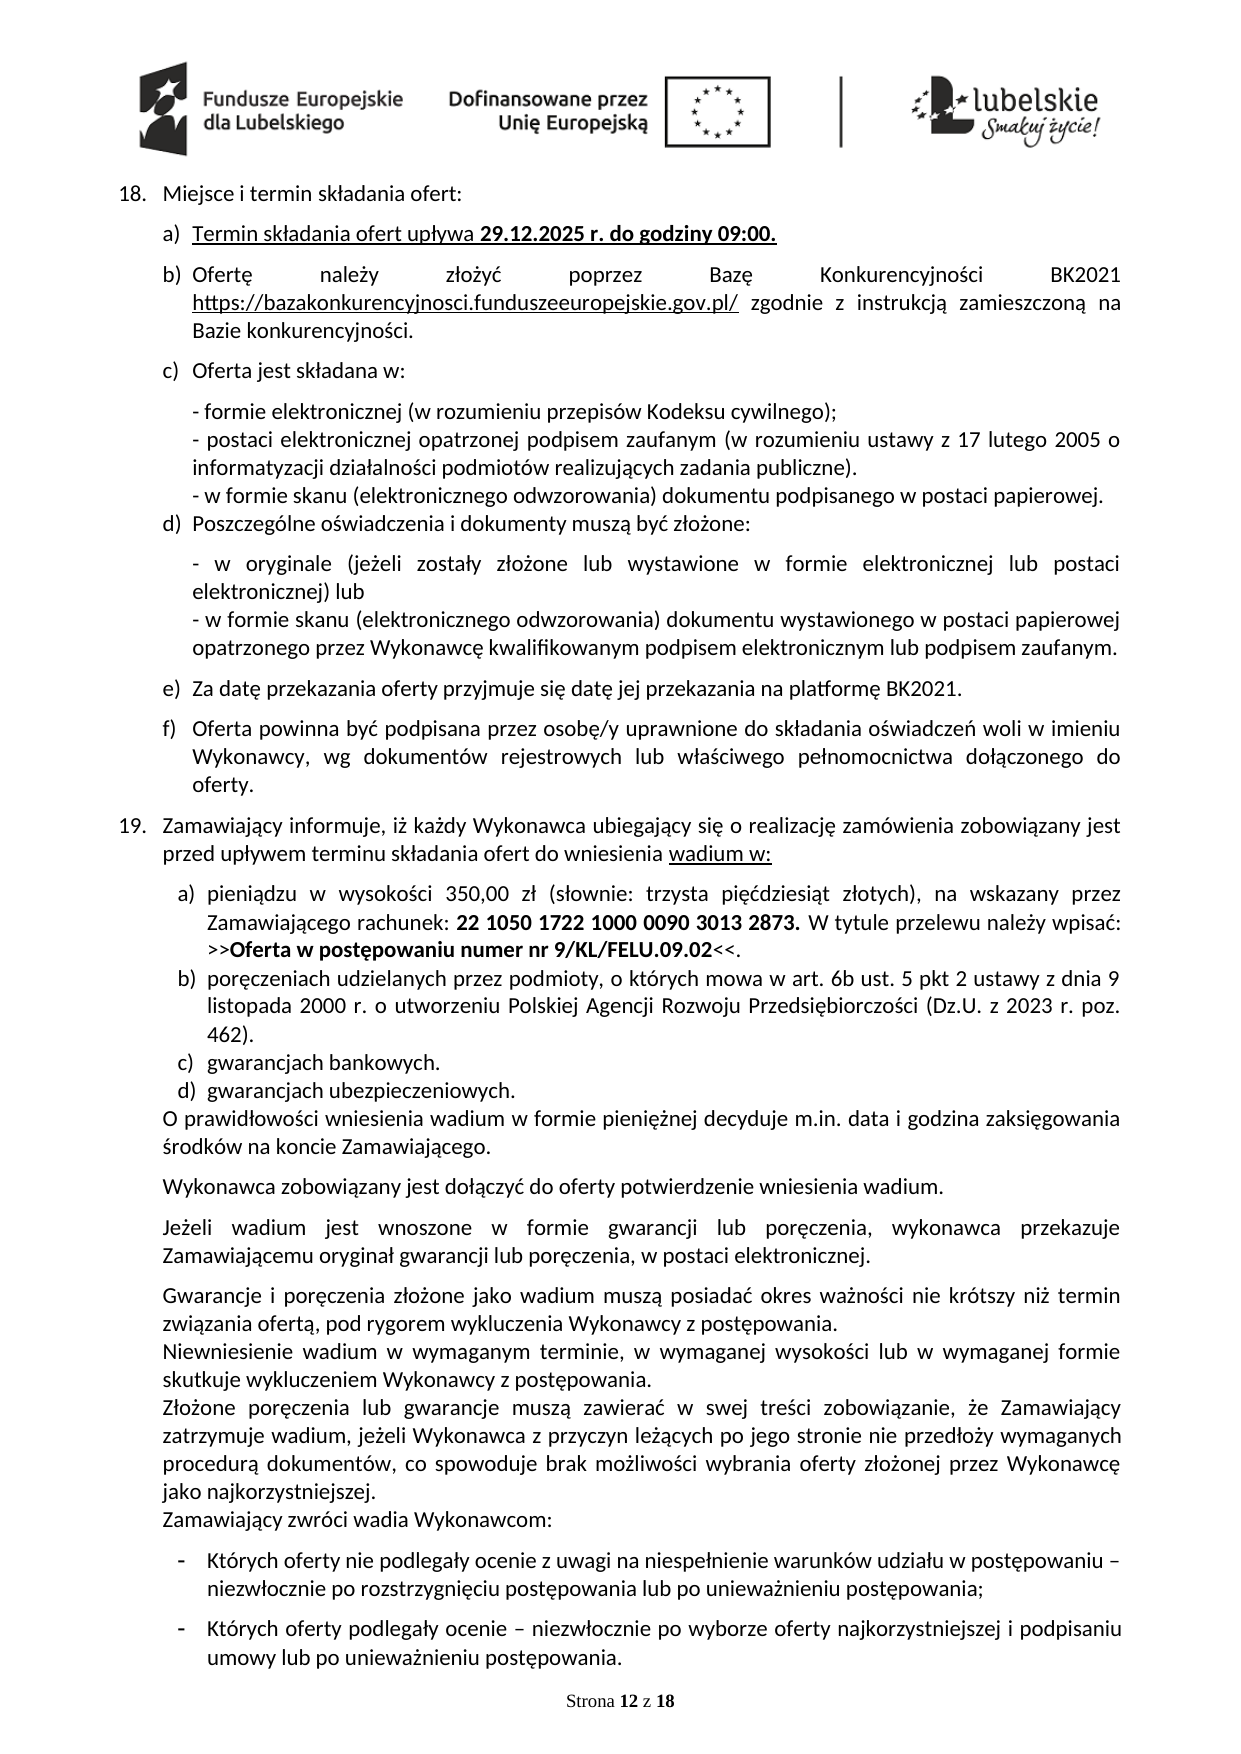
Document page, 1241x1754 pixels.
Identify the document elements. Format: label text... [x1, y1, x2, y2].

list poręczeniach udzielanych przez podmioty, o których mowa w art. 6b ust. 5 pkt 2 ustawy z dnia 9 listopada 2000 r. o utworzeniu Polskiej Agencji Rozwoju Przedsiębiorczości (Dz.U. z 2023 r. poz. 462). [177, 964, 1122, 1048]
list O prawidłowości wniesienia wadium w formie pieniężnej decyduje m.in. data i godzina zaksięgowania środków na koncie Zamawiającego. [162, 1104, 1122, 1160]
list Termin składania ofert upływa 29.12.2025 r. do godziny 09:00. [162, 219, 1122, 247]
list - w oryginale (jeżeli zostały złożone lub wystawione w formie elektronicznej lub postaci elektronicznej) lub [192, 549, 1122, 605]
list Niewniesienie wadium w wymaganym terminie, w wymaganej wysokości lub w wymaganej formie skutkuje wykluczeniem Wykonawcy z postępowania. [162, 1337, 1122, 1393]
list Których oferty podlegały ocenie – niezwłocznie po wyborze oferty najkorzystniejszej i podpisaniu umowy lub po unieważnieniu postępowania. [177, 1614, 1122, 1671]
list Za datę przekazania oferty przyjmuje się datę jej przekazania na platformę BK2021. [162, 674, 1122, 702]
list Wykonawca zobowiązany jest dołączyć do oferty potwierdzenie wniesienia wadium. [162, 1172, 1122, 1200]
text - formie elektronicznej (w rozumieniu przepisów Kodeksu cywilnego); [192, 397, 1122, 425]
list Oferta jest składana w: [162, 356, 1122, 384]
text - postaci elektronicznej opatrzonej podpisem zaufanym (w rozumieniu ustawy z 17 lutego 2005 o informatyzacji działalności podmiotów realizujących zadania publiczne). [192, 425, 1122, 481]
list Zamawiający zwróci wadia Wykonawcom: [162, 1506, 1122, 1533]
list Oferta powinna być podpisana przez osobę/y uprawnione do składania oświadczeń woli w imieniu Wykonawcy, wg dokumentów rejestrowych lub właściwego pełnomocnictwa dołączonego do oferty. [162, 714, 1122, 798]
picture [118, 41, 1123, 179]
list Zamawiający informuje, iż każdy Wykonawca ubiegający się o realizację zamówienia zobowiązany jest przed upływem terminu składania ofert do wniesienia wadium w: [118, 811, 1122, 867]
list Złożone poręczenia lub gwarancje muszą zawierać w swej treści zobowiązanie, że Zamawiający zatrzymuje wadium, jeżeli Wykonawca z przyczyn leżących po jego stronie nie przedłoży wymaganych procedurą dokumentów, co spowoduje brak możliwości wybrania oferty złożonej przez Wykonawcę jako najkorzystniejszej. [162, 1393, 1122, 1506]
list gwarancjach ubezpieczeniowych. [177, 1076, 1122, 1104]
text - w formie skanu (elektronicznego odwzorowania) dokumentu podpisanego w postaci papierowej. [192, 481, 1122, 509]
list gwarancjach bankowych. [177, 1048, 1122, 1076]
list Gwarancje i poręczenia złożone jako wadium muszą posiadać okres ważności nie krótszy niż termin związania ofertą, pod rygorem wykluczenia Wykonawcy z postępowania. [162, 1281, 1122, 1337]
list Poszczególne oświadczenia i dokumenty muszą być złożone: [162, 509, 1122, 537]
list Miejsce i termin składania ofert: [118, 179, 1122, 207]
list - w formie skanu (elektronicznego odwzorowania) dokumentu wystawionego w postaci papierowej opatrzonego przez Wykonawcę kwalifikowanym podpisem elektronicznym lub podpisem zaufanym. [192, 605, 1122, 661]
list pieniądzu w wysokości 350,00 zł (słownie: trzysta pięćdziesiąt złotych), na wskazany przez Zamawiającego rachunek: 22 1050 1722 1000 0090 3013 2873. W tytule przelewu należy wpisać: >>Oferta w postępowaniu numer nr 9/KL/FELU.09.02<<. [177, 879, 1122, 964]
list Których oferty nie podlegały ocenie z uwagi na niespełnienie warunków udziału w postępowaniu – niezwłocznie po rozstrzygnięciu postępowania lub po unieważnieniu postępowania; [177, 1546, 1122, 1602]
list Ofertę należy złożyć poprzez Bazę Konkurencyjności BK2021 https://bazakonkurencyjnosci.funduszeeuropejskie.gov.pl/ zgodnie z instrukcją zamieszczoną na Bazie konkurencyjności. [162, 260, 1122, 344]
list Jeżeli wadium jest wnoszone w formie gwarancji lub poręczenia, wykonawca przekazuje Zamawiającemu oryginał gwarancji lub poręczenia, w postaci elektronicznej. [162, 1213, 1122, 1269]
